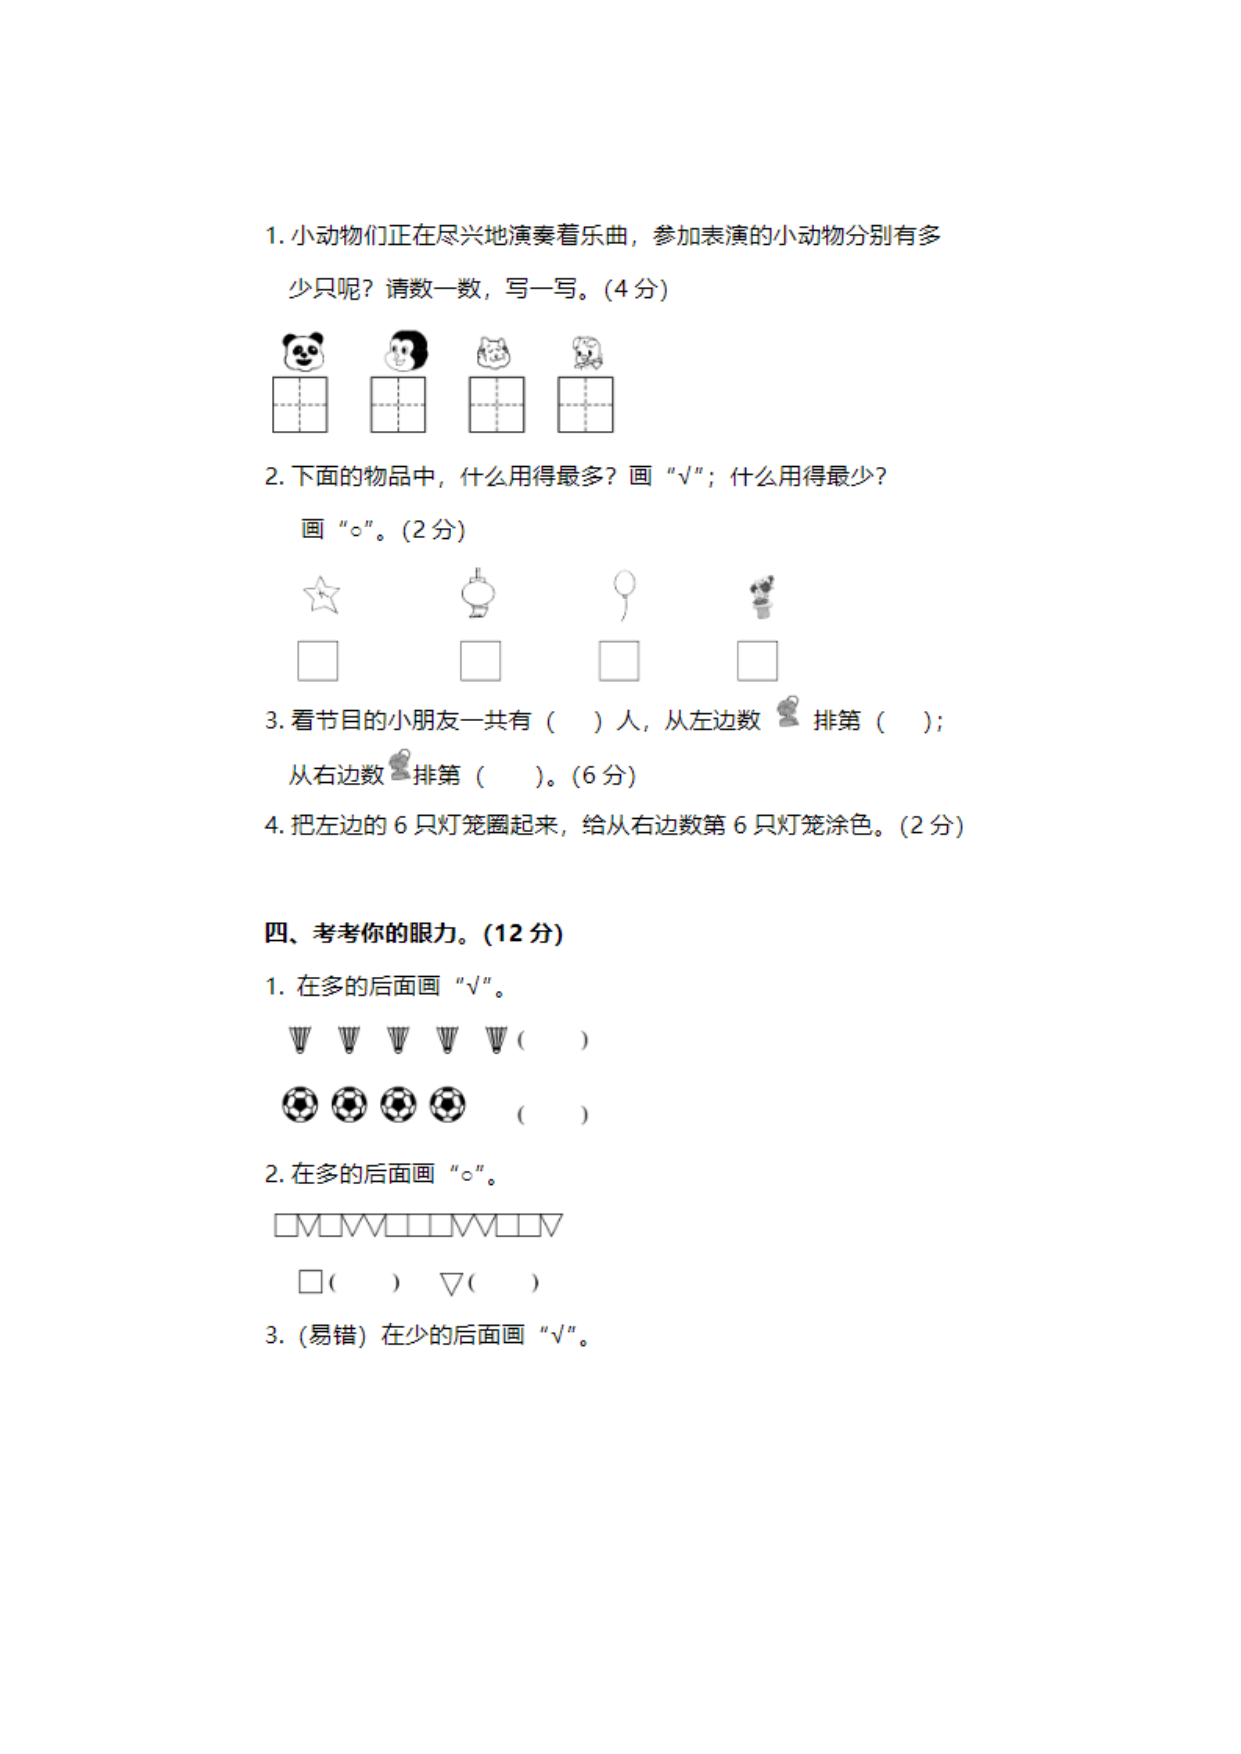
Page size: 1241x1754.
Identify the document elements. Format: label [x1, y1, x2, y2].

picture [221, 162, 1019, 1439]
